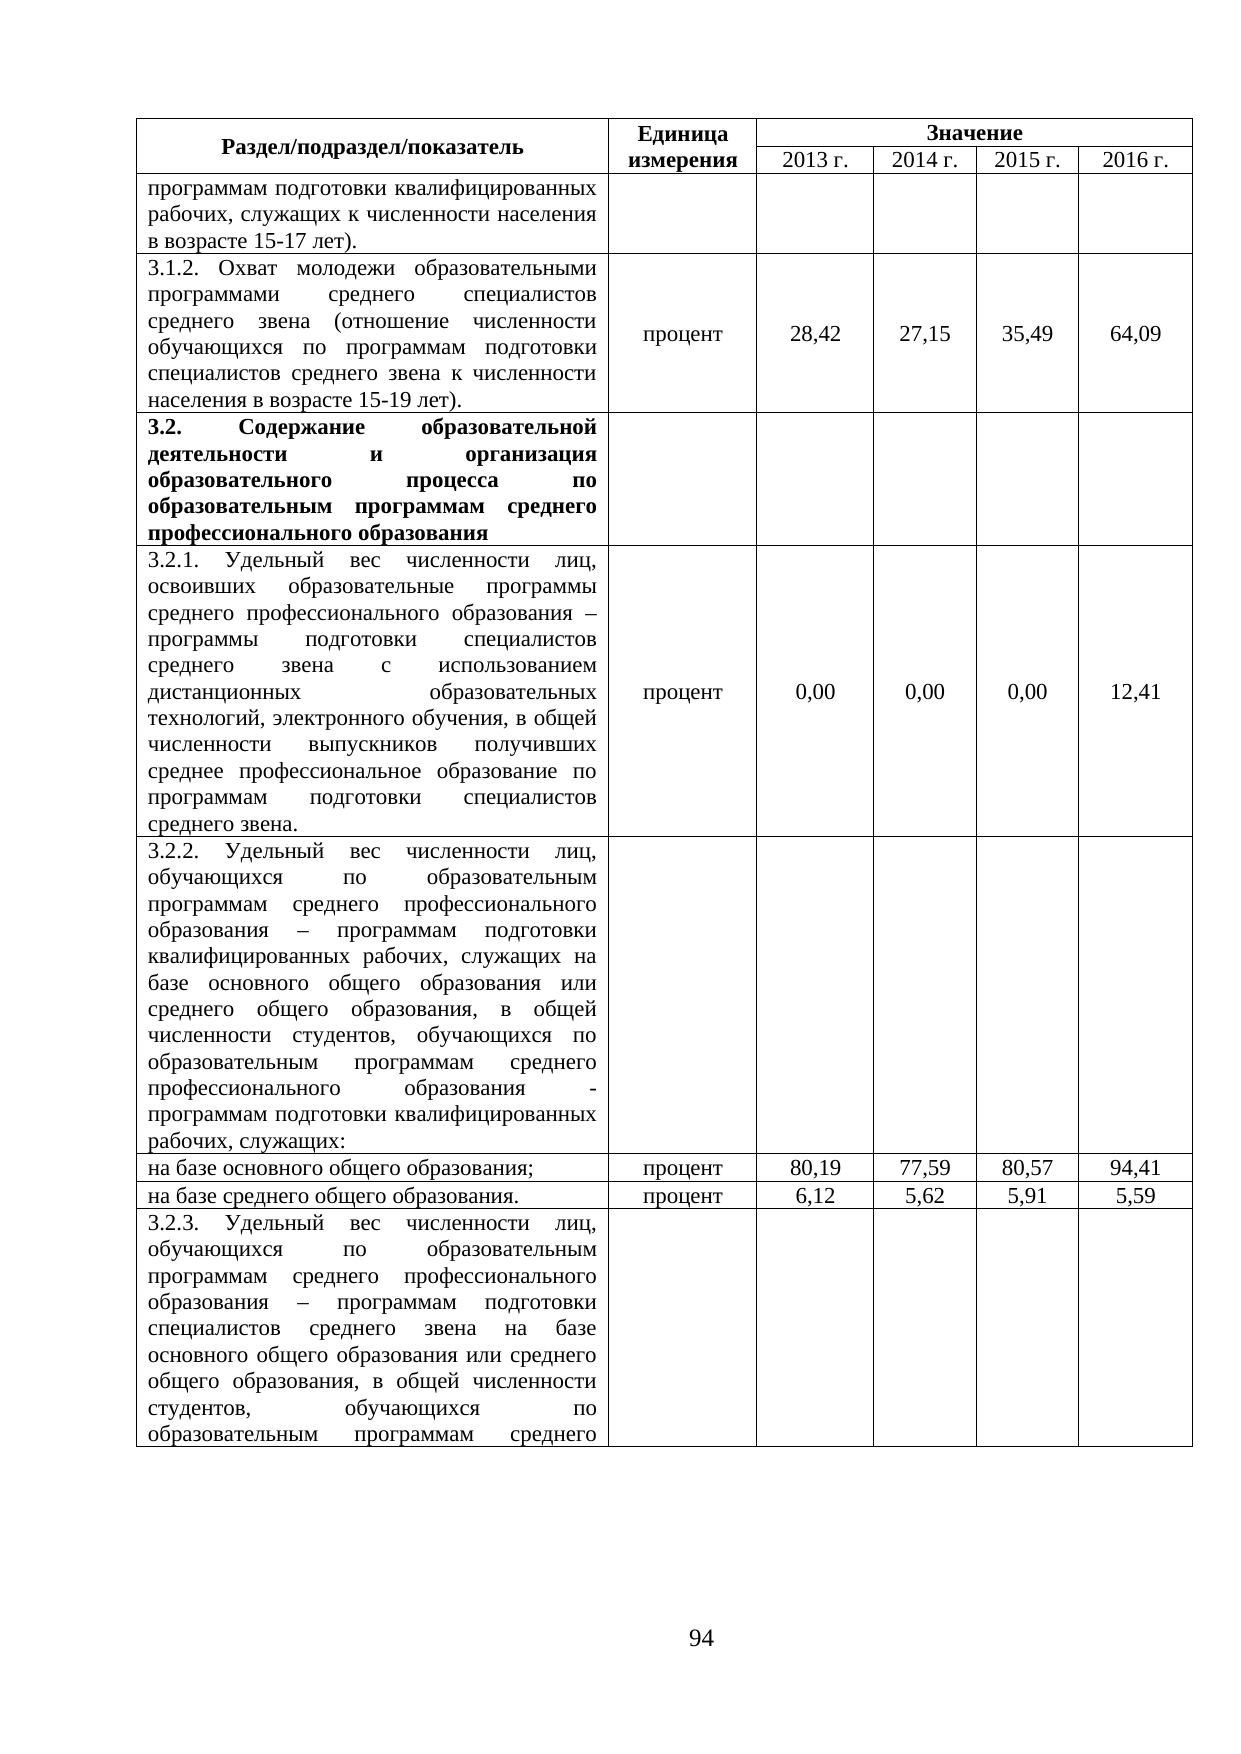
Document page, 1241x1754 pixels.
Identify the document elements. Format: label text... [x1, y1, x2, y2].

table_cell 2016 г. [1079, 147, 1192, 173]
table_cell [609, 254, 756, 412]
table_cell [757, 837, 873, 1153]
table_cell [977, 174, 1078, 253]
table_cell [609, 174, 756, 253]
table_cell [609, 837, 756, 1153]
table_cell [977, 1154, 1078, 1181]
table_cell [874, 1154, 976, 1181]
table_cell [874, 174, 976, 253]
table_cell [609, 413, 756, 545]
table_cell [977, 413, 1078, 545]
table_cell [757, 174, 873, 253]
table_cell 2015 г. [977, 147, 1078, 173]
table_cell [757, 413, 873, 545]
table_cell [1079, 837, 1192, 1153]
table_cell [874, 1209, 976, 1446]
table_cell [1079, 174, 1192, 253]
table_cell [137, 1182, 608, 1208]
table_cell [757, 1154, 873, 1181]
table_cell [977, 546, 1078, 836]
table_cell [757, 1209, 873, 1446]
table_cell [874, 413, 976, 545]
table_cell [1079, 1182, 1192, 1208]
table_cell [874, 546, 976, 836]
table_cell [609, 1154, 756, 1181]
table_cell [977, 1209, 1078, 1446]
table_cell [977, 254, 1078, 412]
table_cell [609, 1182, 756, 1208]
table_header Значение [757, 119, 1192, 146]
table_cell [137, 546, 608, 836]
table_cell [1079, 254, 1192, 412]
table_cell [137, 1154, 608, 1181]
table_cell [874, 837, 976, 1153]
table_header Единица измерения [609, 119, 756, 173]
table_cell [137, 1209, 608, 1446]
table_cell 2014 г. [874, 147, 976, 173]
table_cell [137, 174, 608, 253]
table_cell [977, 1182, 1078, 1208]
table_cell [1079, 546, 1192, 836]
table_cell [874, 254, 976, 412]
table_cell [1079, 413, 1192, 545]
table_cell 2013 г. [757, 147, 873, 173]
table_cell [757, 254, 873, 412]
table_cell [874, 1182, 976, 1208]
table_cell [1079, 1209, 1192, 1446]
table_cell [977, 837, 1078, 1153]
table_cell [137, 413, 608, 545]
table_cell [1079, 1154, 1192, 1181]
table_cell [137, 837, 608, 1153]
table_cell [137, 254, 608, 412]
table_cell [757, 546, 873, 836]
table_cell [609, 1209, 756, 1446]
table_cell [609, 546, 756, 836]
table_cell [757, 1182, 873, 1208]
table_header Раздел/подраздел/показатель [137, 119, 608, 173]
